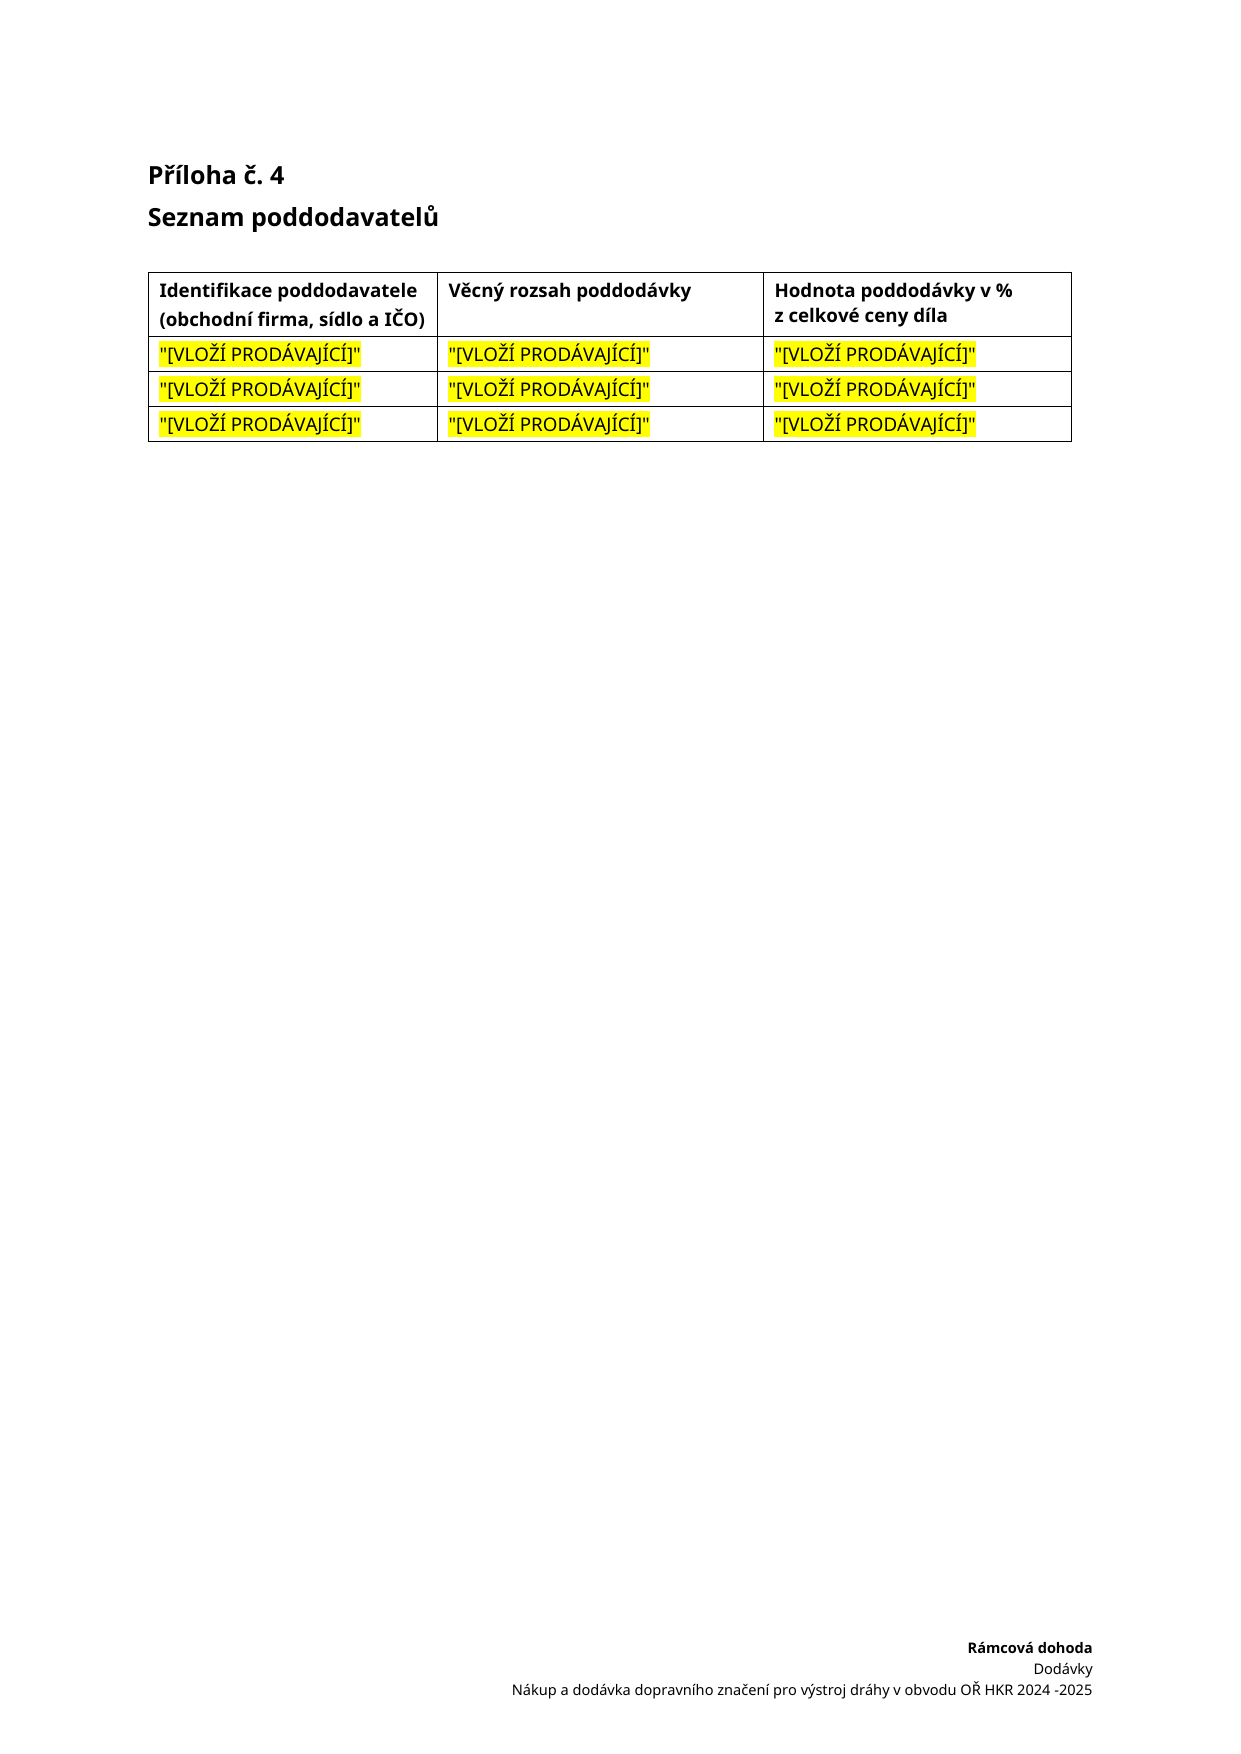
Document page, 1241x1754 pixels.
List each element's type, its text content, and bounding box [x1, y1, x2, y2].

text Seznam poddodavatelů [148, 203, 1093, 232]
text Příloha č. 4 [148, 161, 1093, 190]
table_cell "[VLOŽÍ PRODÁVAJÍCÍ]" [149, 337, 437, 371]
table_cell "[VLOŽÍ PRODÁVAJÍCÍ]" [764, 337, 1071, 371]
table_header Identifikace poddodavatele (obchodní firma, sídlo a IČO) [149, 273, 437, 336]
table_cell "[VLOŽÍ PRODÁVAJÍCÍ]" [438, 337, 763, 371]
table_cell "[VLOŽÍ PRODÁVAJÍCÍ]" [764, 372, 1071, 406]
table_header Hodnota poddodávky v % z celkové ceny díla [764, 273, 1071, 336]
table_cell "[VLOŽÍ PRODÁVAJÍCÍ]" [149, 407, 437, 441]
table_cell "[VLOŽÍ PRODÁVAJÍCÍ]" [149, 372, 437, 406]
table_cell "[VLOŽÍ PRODÁVAJÍCÍ]" [438, 407, 763, 441]
table_header Věcný rozsah poddodávky [438, 273, 763, 336]
table_cell "[VLOŽÍ PRODÁVAJÍCÍ]" [764, 407, 1071, 441]
table_cell "[VLOŽÍ PRODÁVAJÍCÍ]" [438, 372, 763, 406]
